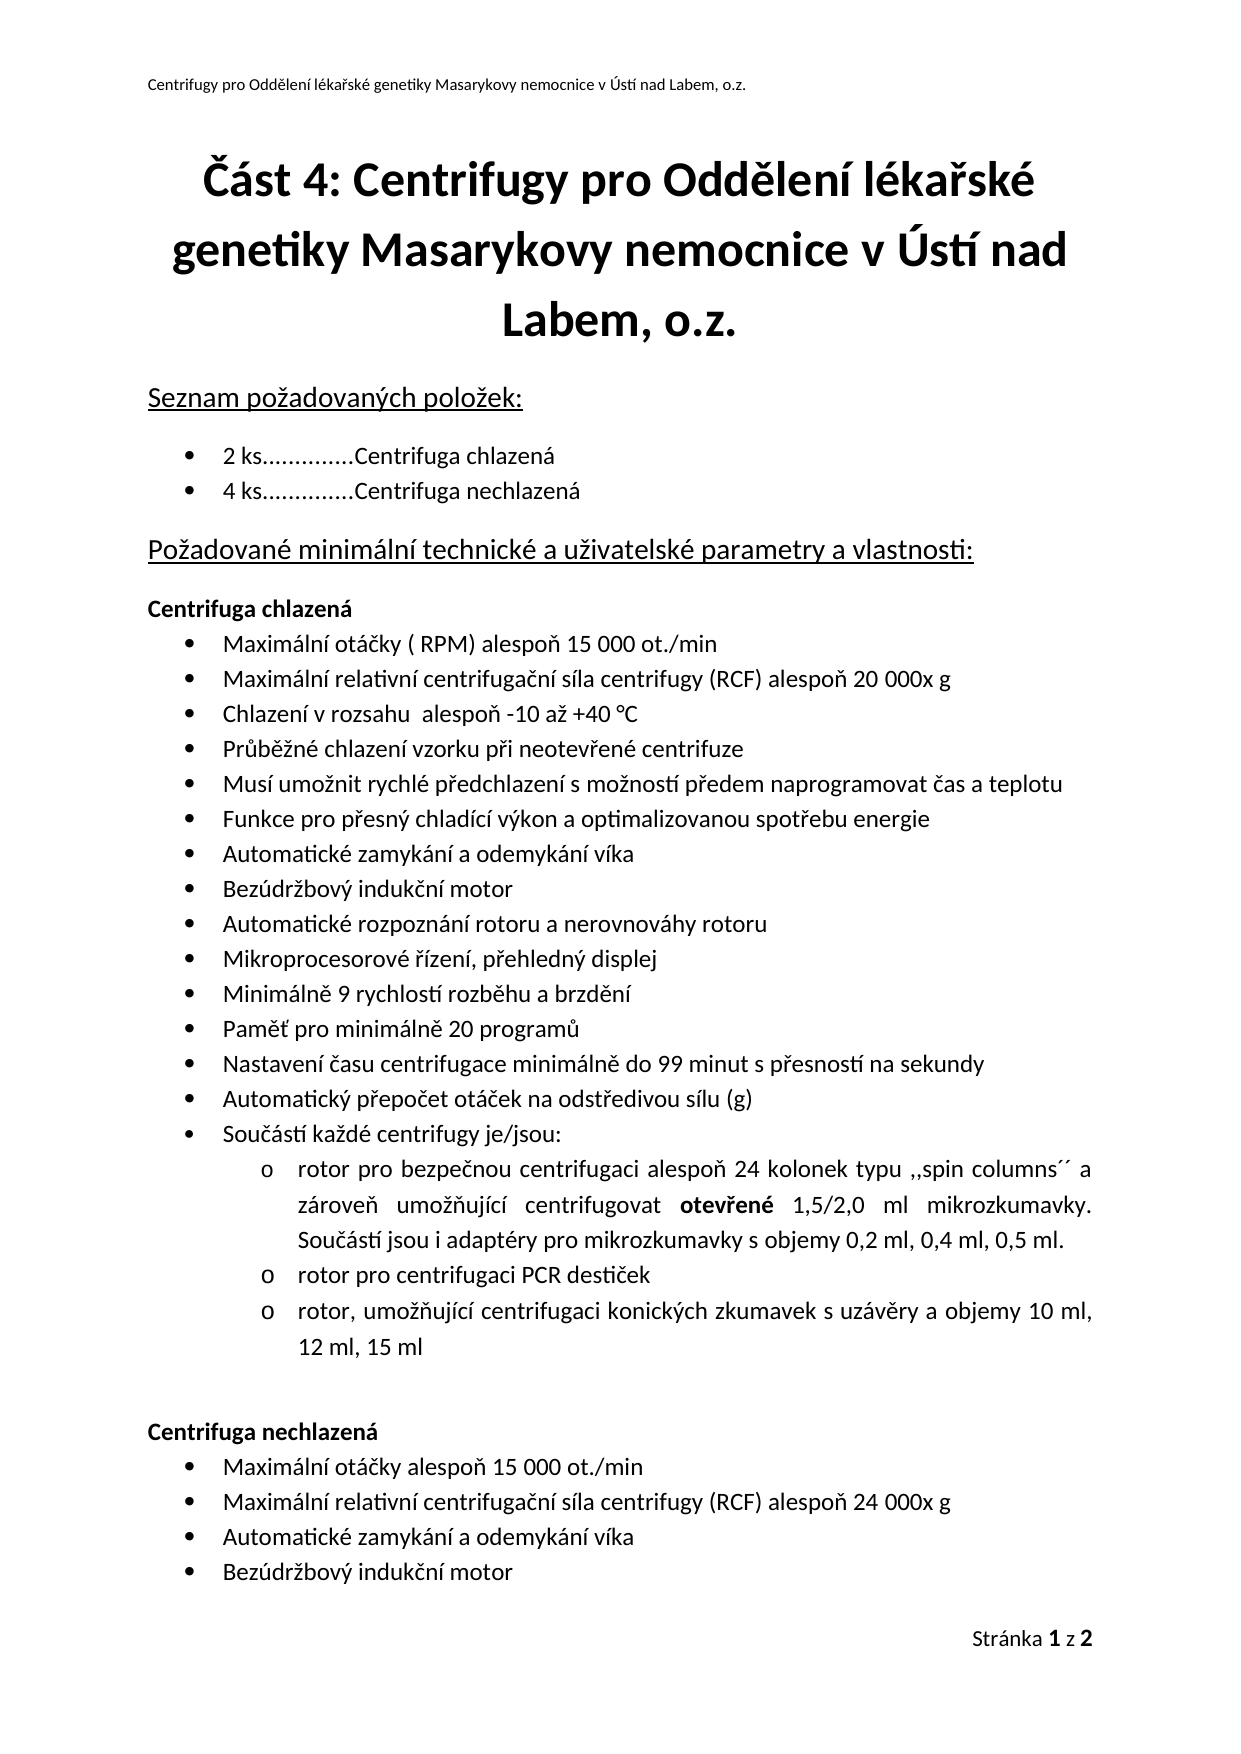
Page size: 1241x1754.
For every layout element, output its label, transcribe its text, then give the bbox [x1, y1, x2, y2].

list Minimálně 9 rychlostí rozběhu a brzdění [185, 978, 1093, 1009]
text Požadované minimální technické a uživatelské parametry a vlastnosti: [148, 531, 1093, 567]
list Maximální relativní centrifugační síla centrifugy (RCF) alespoň 24 000x g [185, 1486, 1093, 1517]
list Bezúdržbový indukční motor [185, 873, 1093, 904]
list Maximální otáčky ( RPM) alespoň 15 000 ot./min [185, 628, 1093, 659]
list Maximální otáčky alespoň 15 000 ot./min [185, 1451, 1093, 1482]
list 4 ks Centrifuga nechlazená [185, 476, 1093, 506]
list rotor pro centrifugaci PCR destiček [260, 1259, 1093, 1291]
list rotor, umožňující centrifugaci konických zkumavek s uzávěry a objemy 10 ml, 12 ml, 15 ml [260, 1295, 1093, 1362]
list Bezúdržbový indukční motor [185, 1556, 1093, 1587]
text Seznam požadovaných položek: [148, 379, 1093, 414]
list Paměť pro minimálně 20 programů [185, 1013, 1093, 1044]
text Centrifuga nechlazená [148, 1416, 1093, 1447]
list 2 ks Centrifuga chlazená [185, 441, 1093, 471]
list Automatické zamykání a odemykání víka [185, 838, 1093, 869]
text Část 4: Centrifugy pro Oddělení lékařské genetiky Masarykovy nemocnice v Ústí nad Labem, o.z. [148, 148, 1093, 349]
list Automatický přepočet otáček na odstředivou sílu (g) [185, 1083, 1093, 1114]
list Automatické zamykání a odemykání víka [185, 1521, 1093, 1552]
list Automatické rozpoznání rotoru a nerovnováhy rotoru [185, 908, 1093, 939]
list Chlazení v rozsahu alespoň -10 až +40 °C [185, 698, 1093, 729]
list Musí umožnit rychlé předchlazení s možností předem naprogramovat čas a teplotu [185, 768, 1093, 799]
list Součástí každé centrifugy je/jsou: [185, 1118, 1093, 1149]
list Funkce pro přesný chladící výkon a optimalizovanou spotřebu energie [185, 803, 1093, 834]
list Mikroprocesorové řízení, přehledný displej [185, 943, 1093, 974]
text Centrifuga chlazená [148, 593, 1093, 624]
list rotor pro bezpečnou centrifugaci alespoň 24 kolonek typu ,,spin columns´´ a zároveň umožňující centrifugovat otevřené 1,5/2,0 ml mikrozkumavky. Součástí jsou i adaptéry pro mikrozkumavky s objemy 0,2 ml, 0,4 ml, 0,5 ml. [260, 1153, 1093, 1254]
list Maximální relativní centrifugační síla centrifugy (RCF) alespoň 20 000x g [185, 663, 1093, 694]
list Nastavení času centrifugace minimálně do 99 minut s přesností na sekundy [185, 1048, 1093, 1079]
list Průběžné chlazení vzorku při neotevřené centrifuze [185, 733, 1093, 764]
